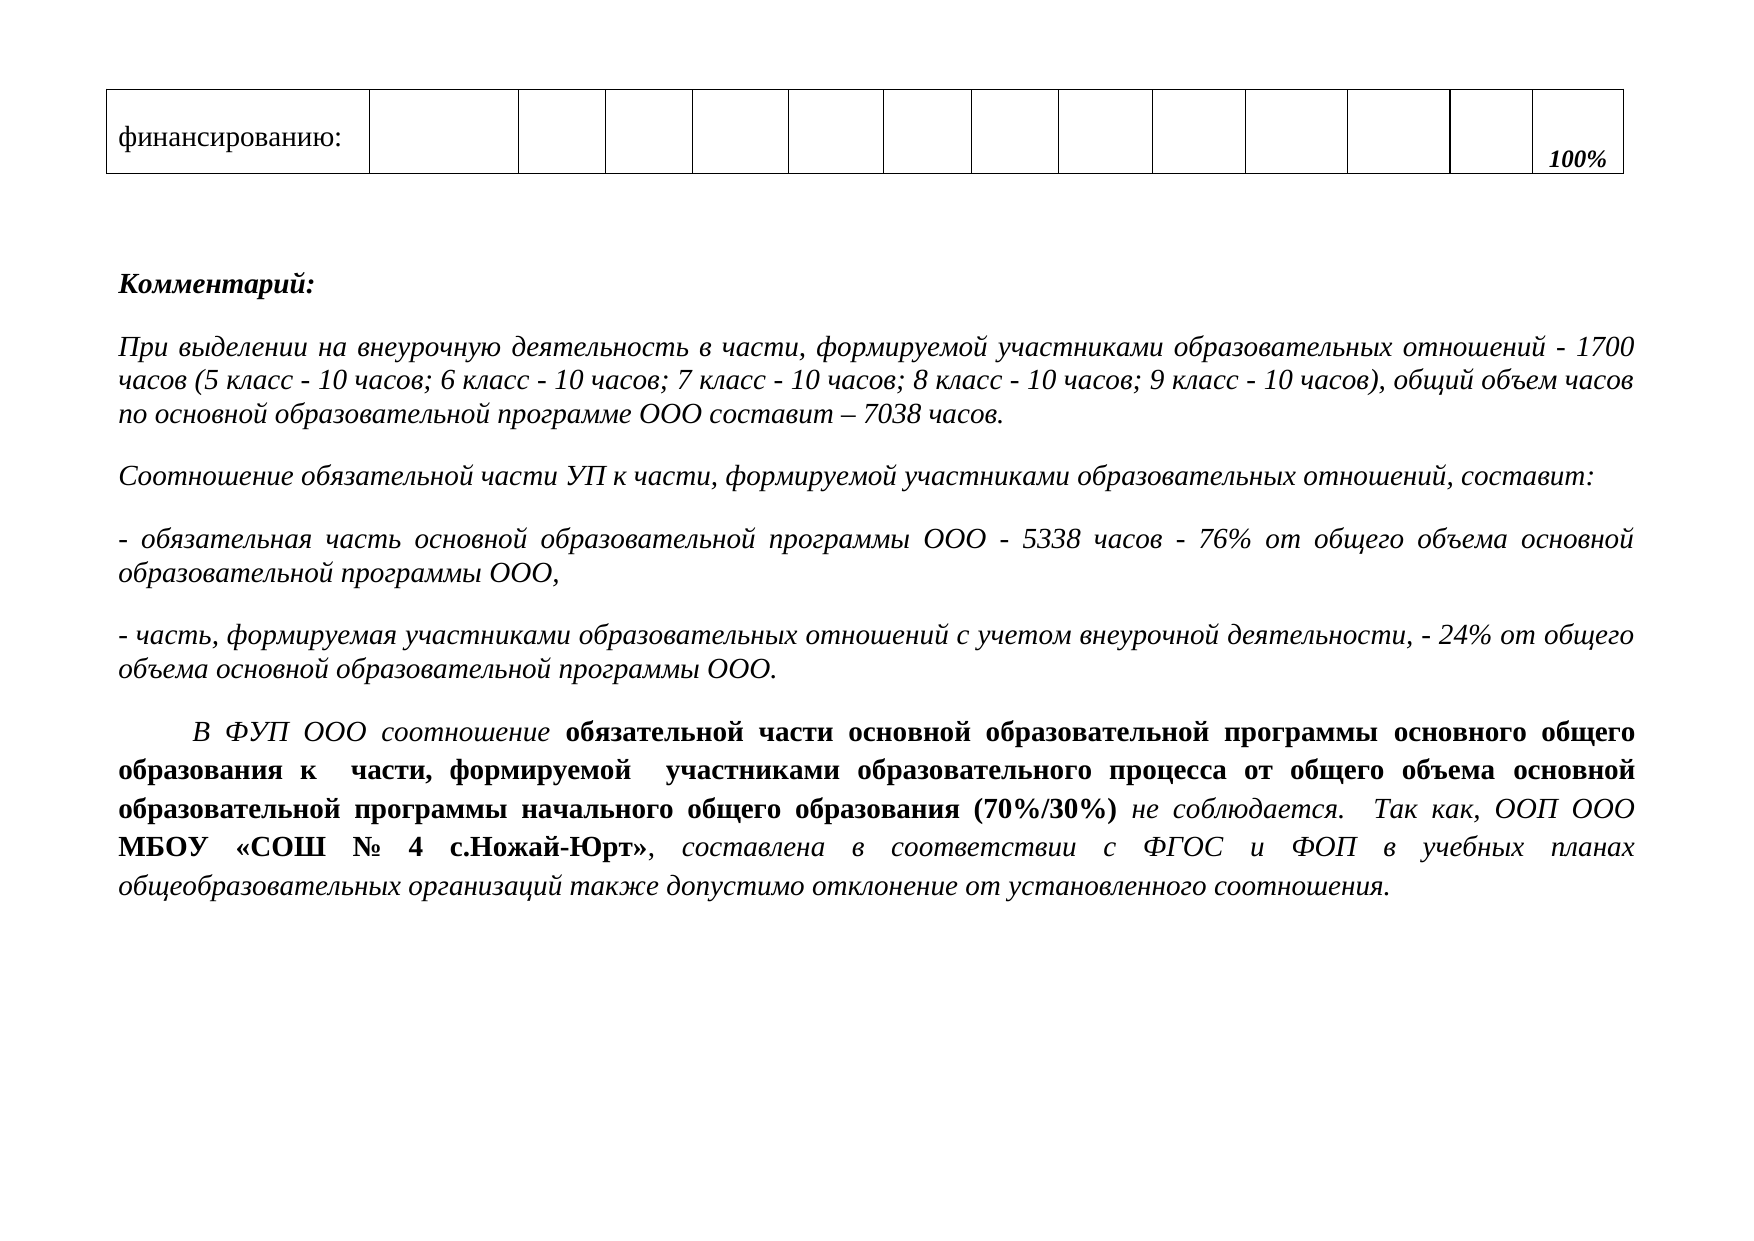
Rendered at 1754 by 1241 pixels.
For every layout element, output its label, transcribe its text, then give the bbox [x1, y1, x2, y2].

table_cell [1059, 90, 1152, 173]
table_cell 7038 100% [1533, 90, 1623, 173]
table_cell [789, 90, 883, 173]
text - часть, формируемая участниками образовательных отношений с учетом внеурочной деятельности, - 24% от общего объема основной образовательной программы ООО. [118, 617, 1636, 684]
text Соотношение обязательной части УП к части, формируемой участниками образовательных отношений, составит: [118, 458, 1636, 492]
table_cell [1153, 90, 1245, 173]
text При выделении на внеурочную деятельность в части, формируемой участниками образовательных отношений - 1700 часов (5 класс - 10 часов; 6 класс - 10 часов; 7 класс - 10 часов; 8 класс - 10 часов; 9 класс - 10 часов), общий объем часов по основной образовательной программе ООО составит – 7038 часов. [118, 329, 1636, 429]
text - обязательная часть основной образовательной программы ООО - 5338 часов - 76% от общего объема основной образовательной программы ООО, [118, 521, 1636, 588]
text В ФУП ООО соотношение обязательной части основной образовательной программы основного общего образования к части, формируемой участниками образовательного процесса от общего объема основной образовательной программы начального общего образования (70%/30%) не соблюдается. Так как, ООП ООО МБОУ «СОШ № 4 с.Ножай-Юрт», составлена в соответствии с ФГОС и ФОП в учебных планах общеобразовательных организаций также допустимо отклонение от установленного соотношения. [118, 714, 1635, 901]
table_cell [519, 90, 605, 173]
table_cell [884, 90, 971, 173]
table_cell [107, 90, 369, 173]
table_cell [1451, 90, 1532, 173]
table_cell [972, 90, 1058, 173]
table_cell [1348, 90, 1449, 173]
table_cell [370, 90, 518, 173]
table_cell [693, 90, 788, 173]
text Комментарий: [118, 266, 1636, 299]
table_cell [1246, 90, 1347, 173]
table_cell [606, 90, 692, 173]
